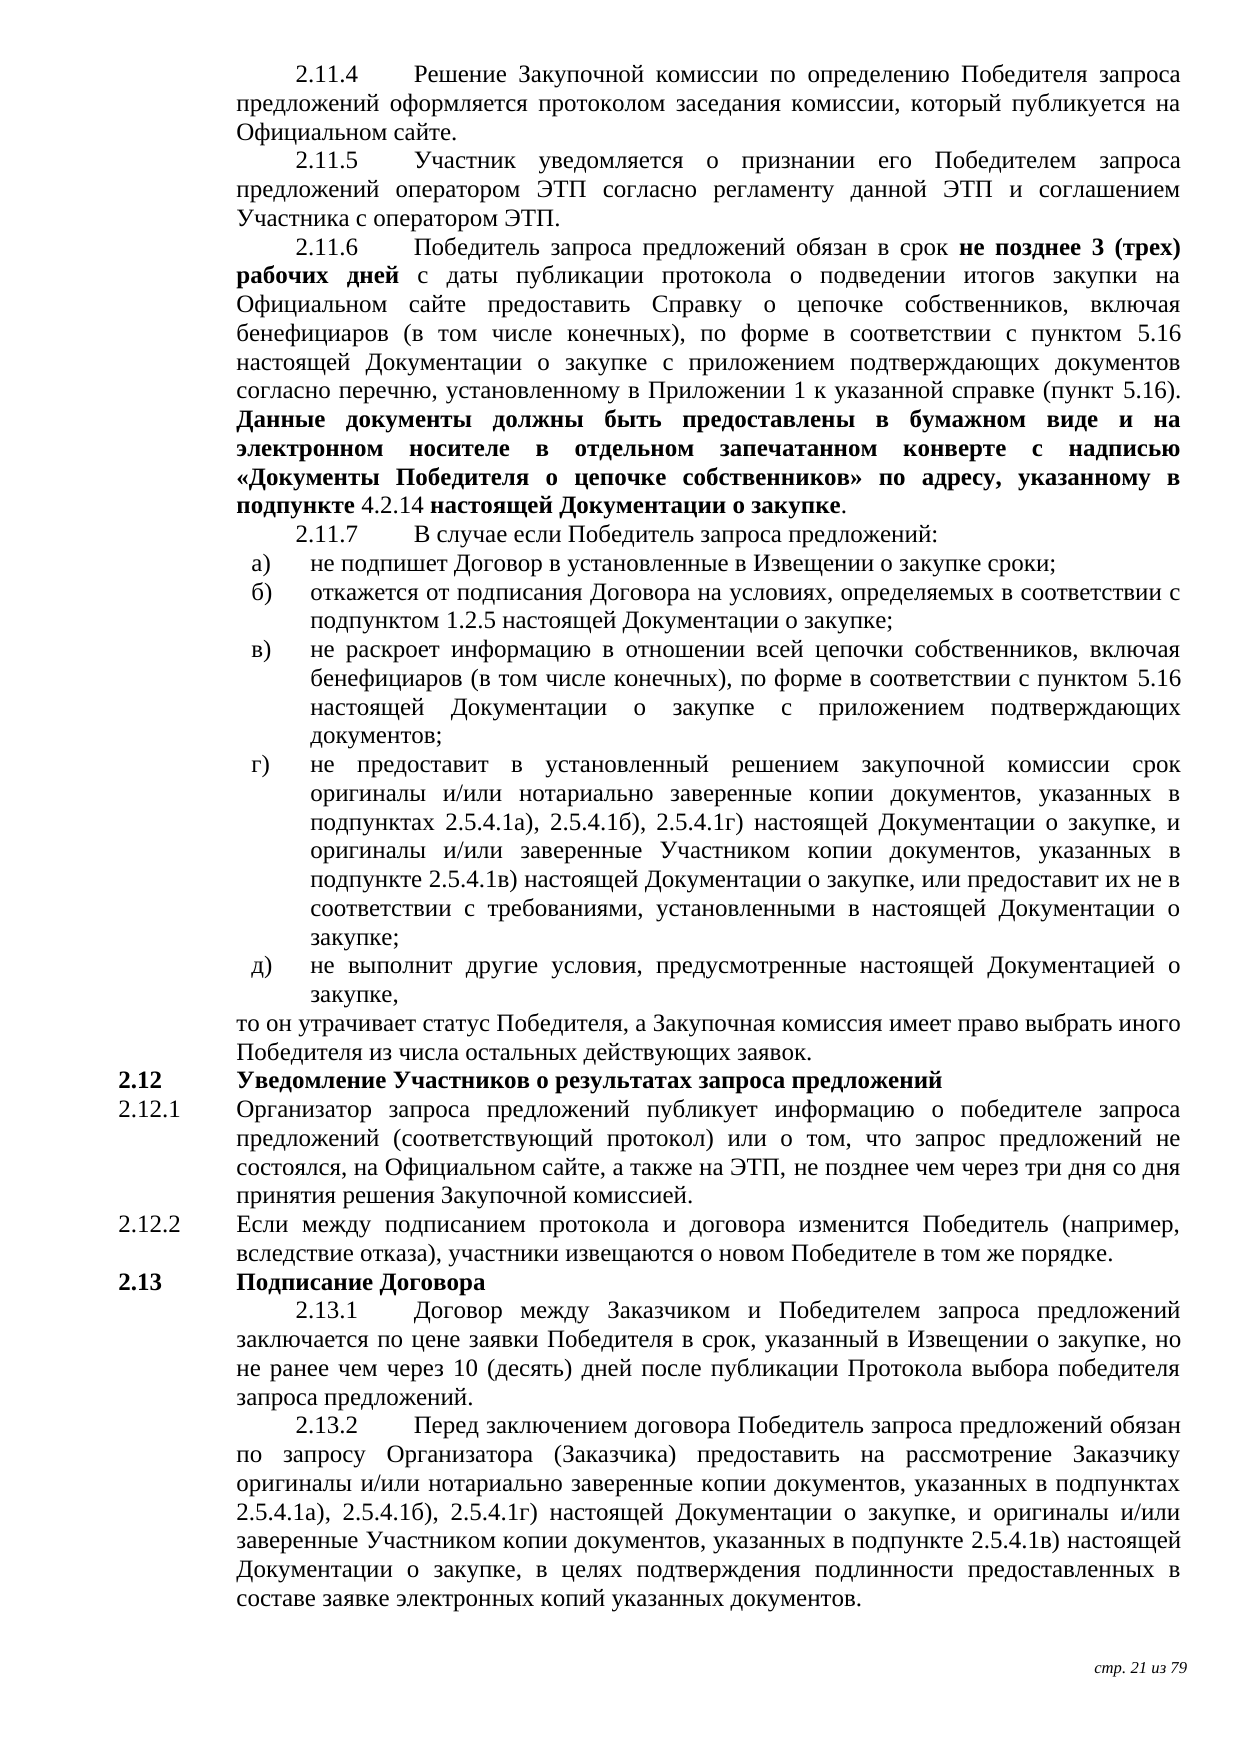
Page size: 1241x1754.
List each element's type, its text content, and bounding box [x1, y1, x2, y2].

text то он утрачивает статус Победителя, а Закупочная комиссия имеет право выбрать иного Победителя из числа остальных действующих заявок. [236, 1008, 1181, 1065]
text откажется от подписания Договора на условиях, определяемых в соответствии с подпунктом 1.2.5 настоящей Документации о закупке; [251, 577, 1181, 634]
text Договор между Заказчиком и Победителем запроса предложений заключается по цене заявки Победителя в срок, указанный в Извещении о закупке, но не ранее чем через 10 (десять) дней после публикации Протокола выбора победителя запроса предложений. [236, 1295, 1181, 1410]
subtitle Подписание Договора [118, 1267, 1181, 1295]
text В случае если Победитель запроса предложений: [236, 519, 1181, 548]
text Победитель запроса предложений обязан в срок не позднее 3 (трех) рабочих дней с даты публикации протокола о подведении итогов закупки на Официальном сайте предоставить Справку о цепочке собственников, включая бенефициаров (в том числе конечных), по форме в соответствии с пунктом 5.16 настоящей Документации о закупке с приложением подтверждающих документов согласно перечню, установленному в Приложении 1 к указанной справке (пункт 5.16). Данные документы должны быть предоставлены в бумажном виде и на электронном носителе в отдельном запечатанном конверте с надписью «Документы Победителя о цепочке собственников» по адресу, указанному в подпункте 4.2.14 настоящей Документации о закупке. [236, 232, 1181, 519]
text Перед заключением договора Победитель запроса предложений обязан по запросу Организатора (Заказчика) предоставить на рассмотрение Заказчику оригиналы и/или нотариально заверенные копии документов, указанных в подпунктах 2.5.4.1а), 2.5.4.1б), 2.5.4.1г) настоящей Документации о закупке, и оригиналы и/или заверенные Участником копии документов, указанных в подпункте 2.5.4.1в) настоящей Документации о закупке, в целях подтверждения подлинности предоставленных в составе заявке электронных копий указанных документов. [236, 1410, 1181, 1612]
list Организатор запроса предложений публикует информацию о победителе запроса предложений (соответствующий протокол) или о том, что запрос предложений не состоялся, на Официальном сайте, а также на ЭТП, не позднее чем через три дня со дня принятия решения Закупочной комиссией. [118, 1094, 1181, 1209]
list Если между подписанием протокола и договора изменится Победитель (например, вследствие отказа), участники извещаются о новом Победителе в том же порядке. [118, 1209, 1181, 1267]
subtitle Уведомление Участников о результатах запроса предложений [118, 1065, 1181, 1094]
text Участник уведомляется о признании его Победителем запроса предложений оператором ЭТП согласно регламенту данной ЭТП и соглашением Участника с оператором ЭТП. [236, 145, 1181, 232]
text Решение Закупочной комиссии по определению Победителя запроса предложений оформляется протоколом заседания комиссии, который публикуется на Официальном сайте. [236, 59, 1181, 145]
text не предоставит в установленный решением закупочной комиссии срок оригиналы и/или нотариально заверенные копии документов, указанных в подпунктах 2.5.4.1а), 2.5.4.1б), 2.5.4.1г) настоящей Документации о закупке, и оригиналы и/или заверенные Участником копии документов, указанных в подпункте 2.5.4.1в) настоящей Документации о закупке, или предоставит их не в соответствии с требованиями, установленными в настоящей Документации о закупке; [251, 749, 1181, 950]
text не подпишет Договор в установленные в Извещении о закупке сроки; [251, 548, 1181, 577]
text не выполнит другие условия, предусмотренные настоящей Документацией о закупке, [251, 950, 1181, 1008]
text не раскроет информацию в отношении всей цепочки собственников, включая бенефициаров (в том числе конечных), по форме в соответствии с пунктом 5.16 настоящей Документации о закупке с приложением подтверждающих документов; [251, 634, 1181, 749]
